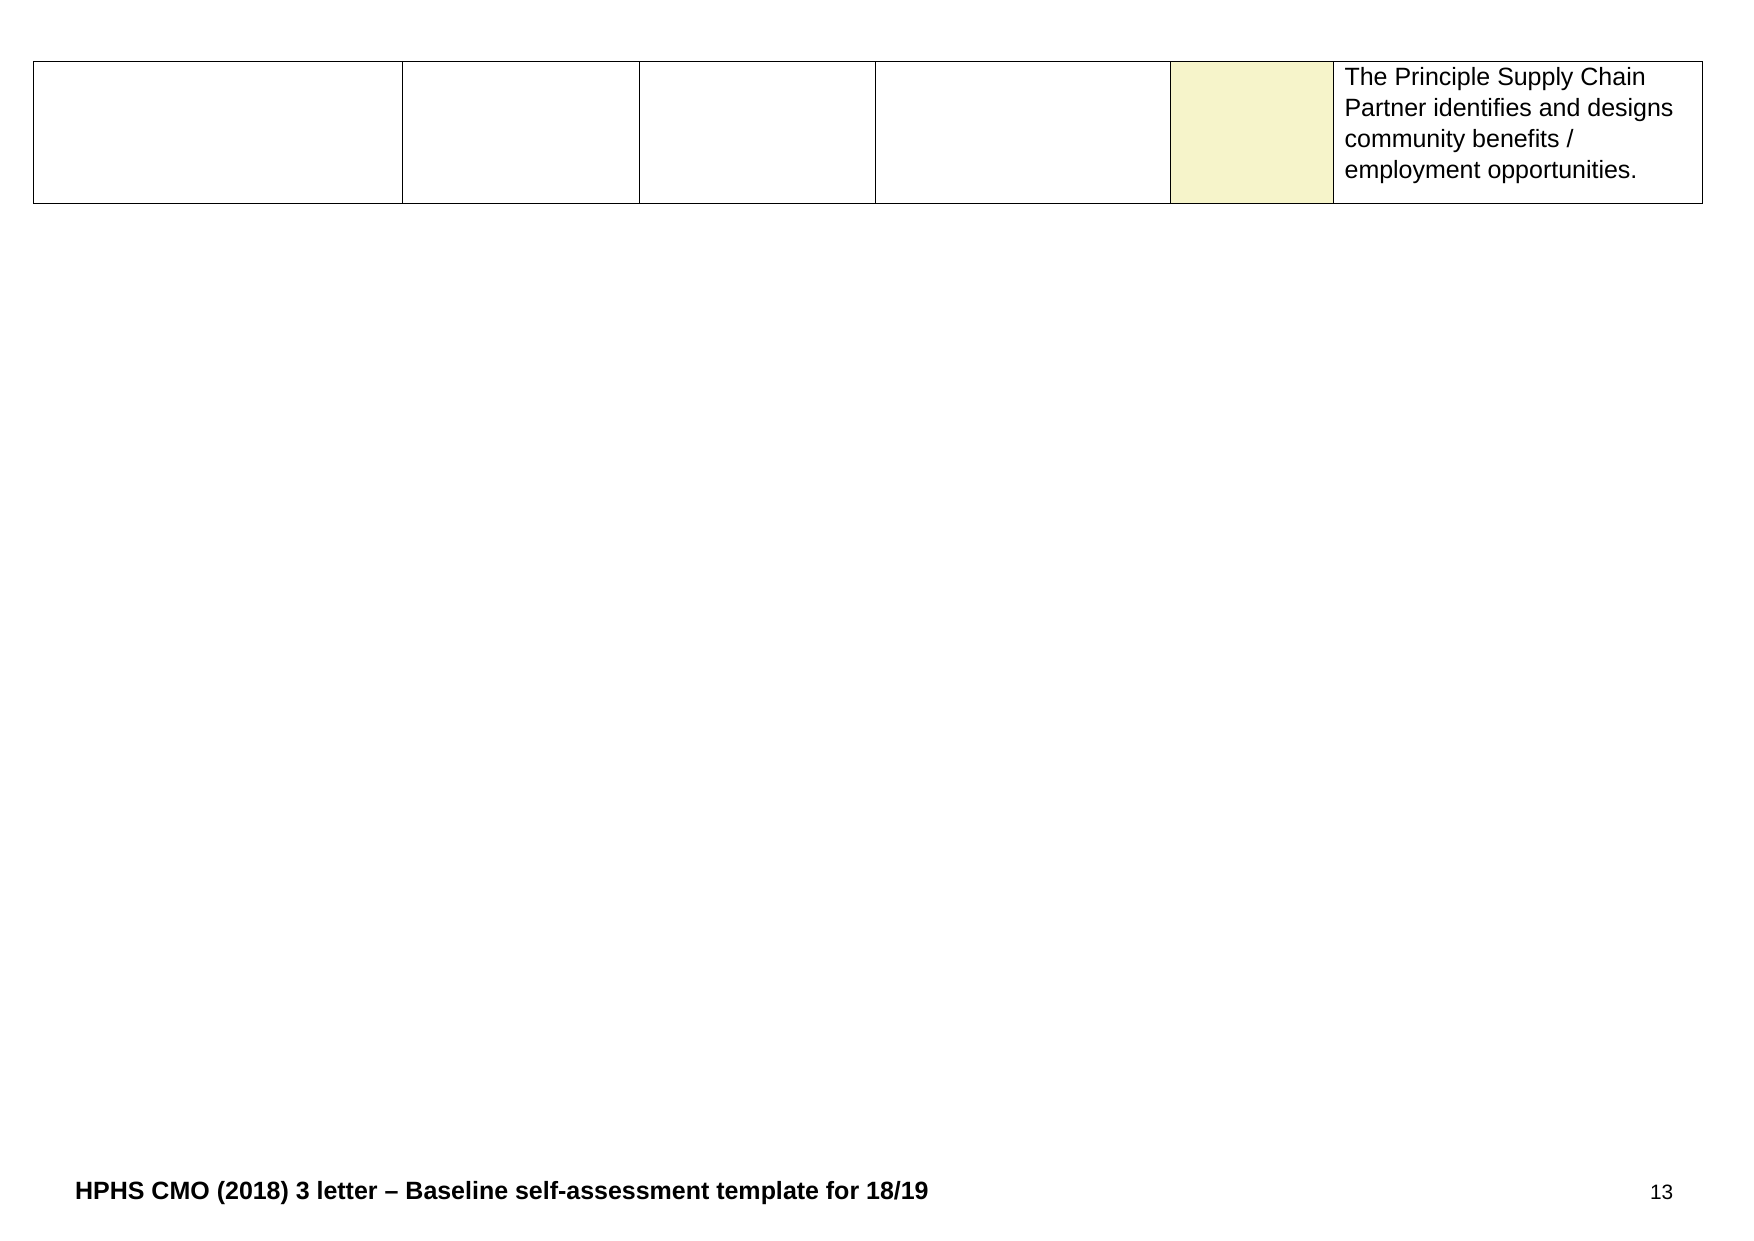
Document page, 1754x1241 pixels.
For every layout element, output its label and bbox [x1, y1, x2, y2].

table_cell [876, 62, 1170, 203]
table_cell [34, 62, 402, 203]
table_cell [1334, 62, 1702, 203]
table_cell [640, 62, 875, 203]
table_cell [403, 62, 639, 203]
